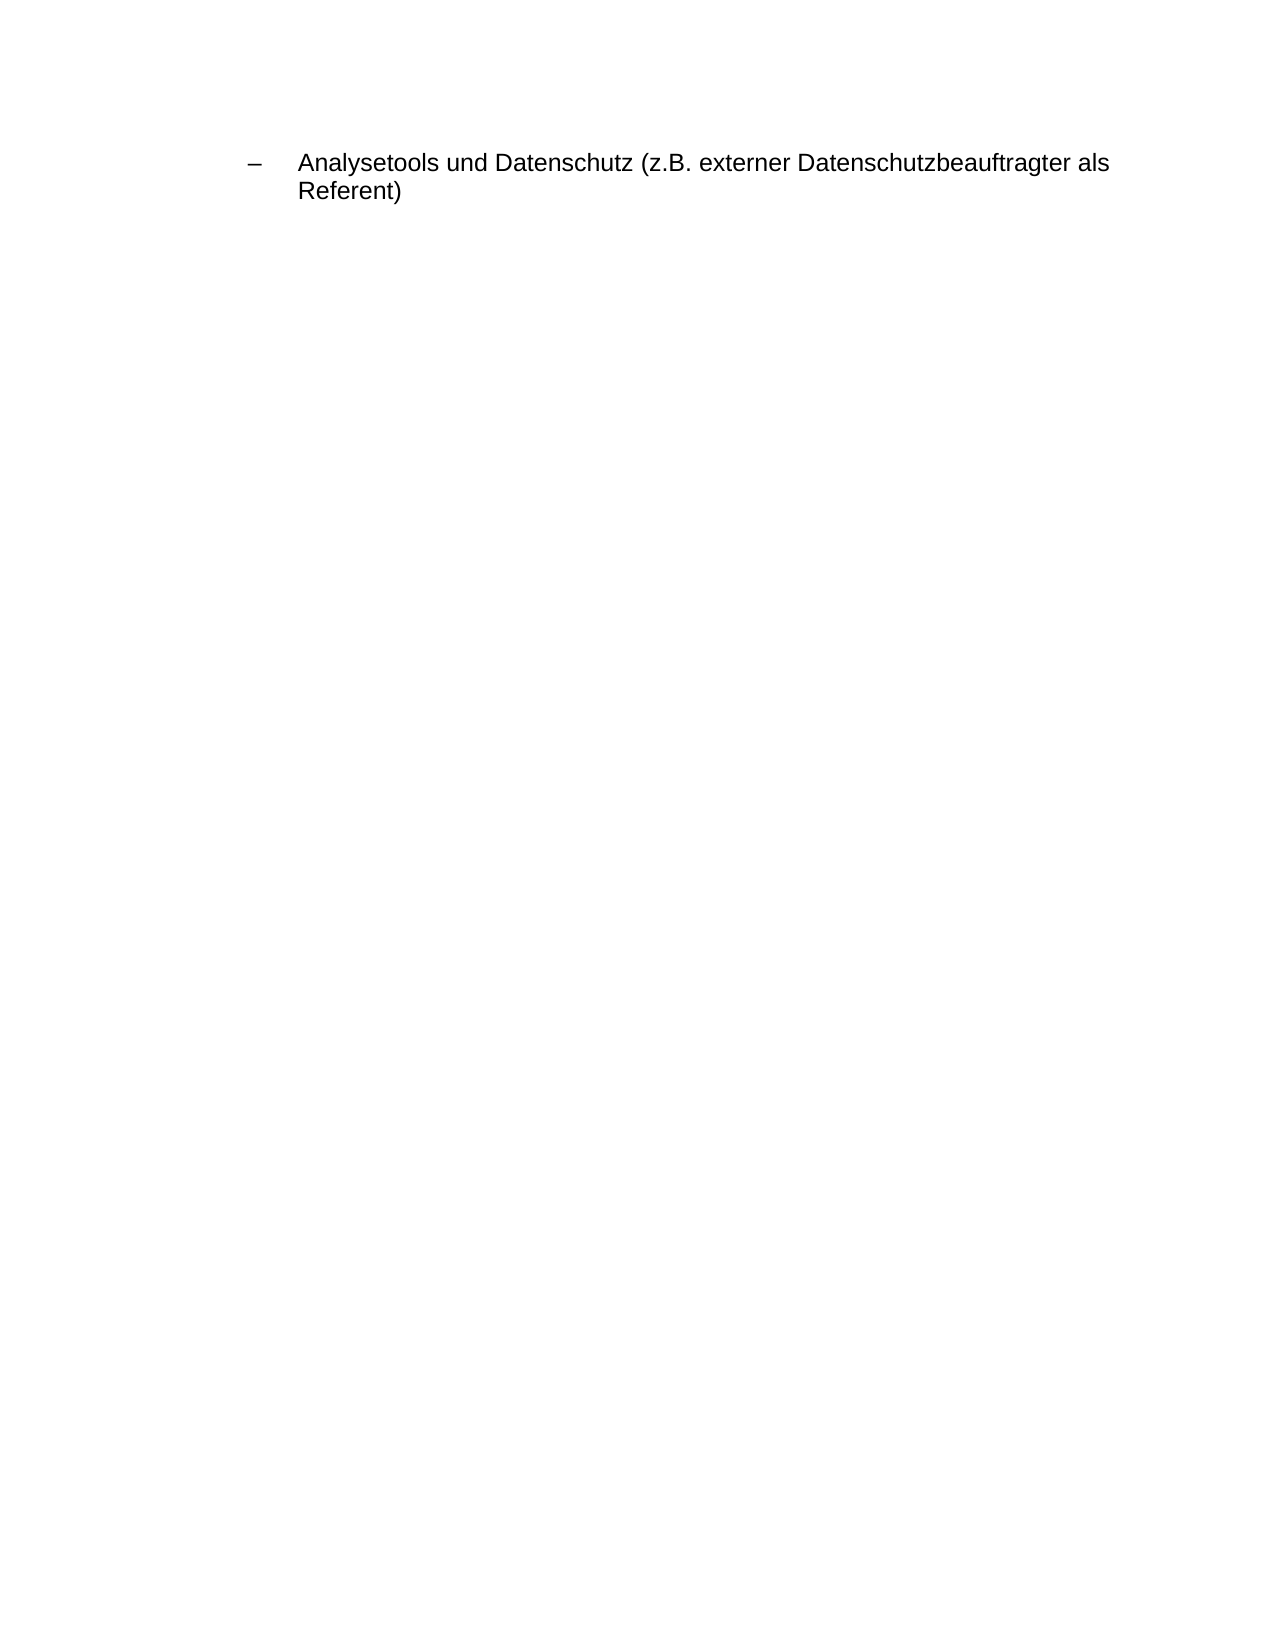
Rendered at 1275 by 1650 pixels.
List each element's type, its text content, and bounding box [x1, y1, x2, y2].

list Analysetools und Datenschutz (z.B. externer Datenschutzbeauftragter als Referent) [248, 148, 1127, 205]
